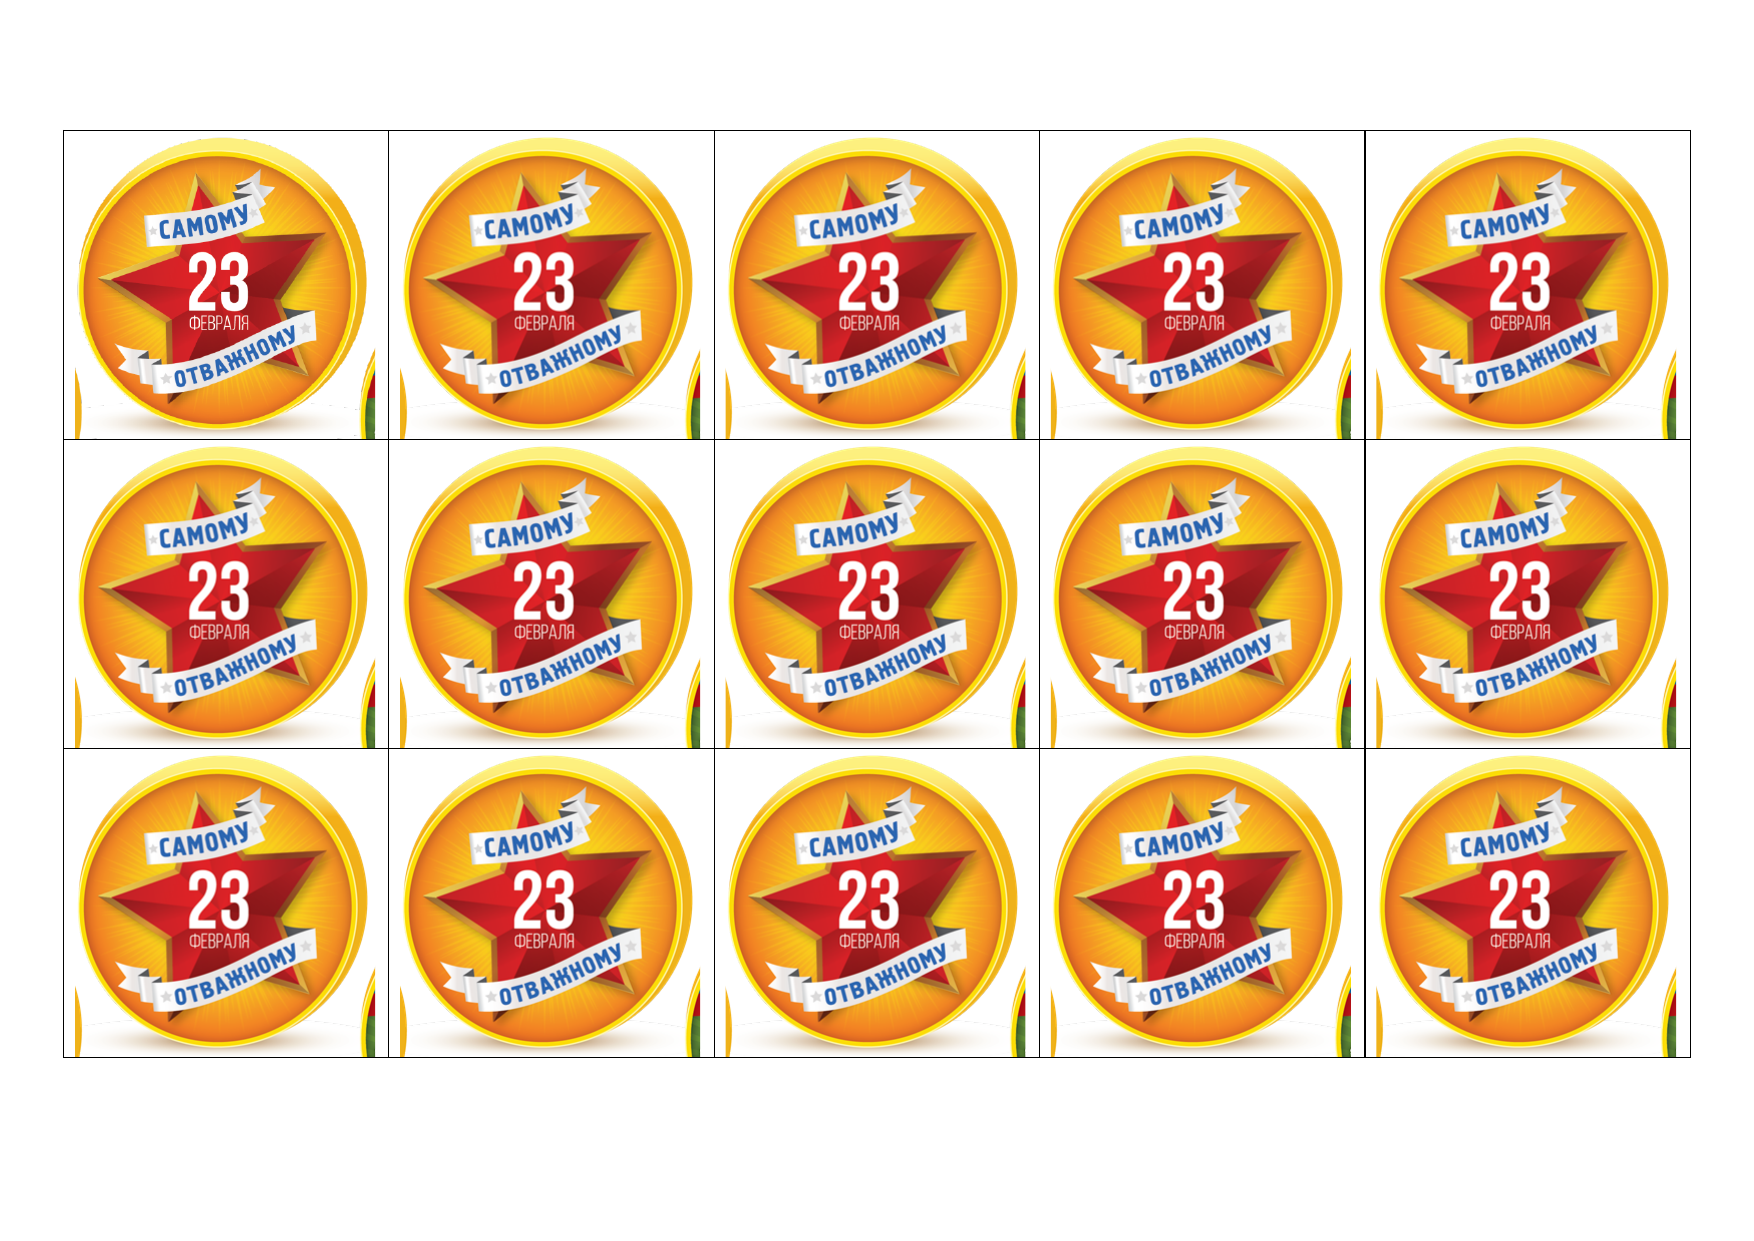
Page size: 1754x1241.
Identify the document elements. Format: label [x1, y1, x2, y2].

table_cell [1351, 749, 1364, 1057]
table_cell [715, 440, 725, 748]
picture [1050, 440, 1351, 1057]
table_cell [64, 749, 75, 1057]
picture [75, 440, 375, 1057]
table_header [701, 131, 714, 439]
picture [75, 130, 375, 439]
picture [1050, 130, 1351, 439]
picture [725, 440, 1026, 1057]
table_header [1026, 131, 1039, 439]
table_header [1677, 131, 1690, 439]
picture [725, 130, 1026, 439]
table_cell [1366, 440, 1376, 748]
picture [1376, 440, 1677, 1057]
table_header [375, 131, 388, 439]
table_cell [1026, 749, 1039, 1057]
table_header [1366, 131, 1376, 439]
table_cell [1351, 440, 1364, 748]
picture [400, 130, 701, 439]
table_cell [64, 440, 75, 748]
table_cell [1040, 749, 1050, 1057]
table_cell [701, 440, 714, 748]
table_header [64, 131, 75, 439]
table_cell [375, 440, 388, 748]
picture [1376, 130, 1677, 439]
table_header [715, 131, 725, 439]
table_cell [1026, 440, 1039, 748]
table_header [1040, 131, 1050, 439]
table_cell [1677, 440, 1690, 748]
table_cell [375, 749, 388, 1057]
table_header [389, 131, 400, 439]
table_cell [389, 749, 400, 1057]
table_cell [1040, 440, 1050, 748]
table_cell [1366, 749, 1376, 1057]
table_cell [701, 749, 714, 1057]
table_header [1351, 131, 1364, 439]
table_cell [389, 440, 400, 748]
table_cell [715, 749, 725, 1057]
table_cell [1677, 749, 1690, 1057]
picture [400, 440, 701, 1057]
